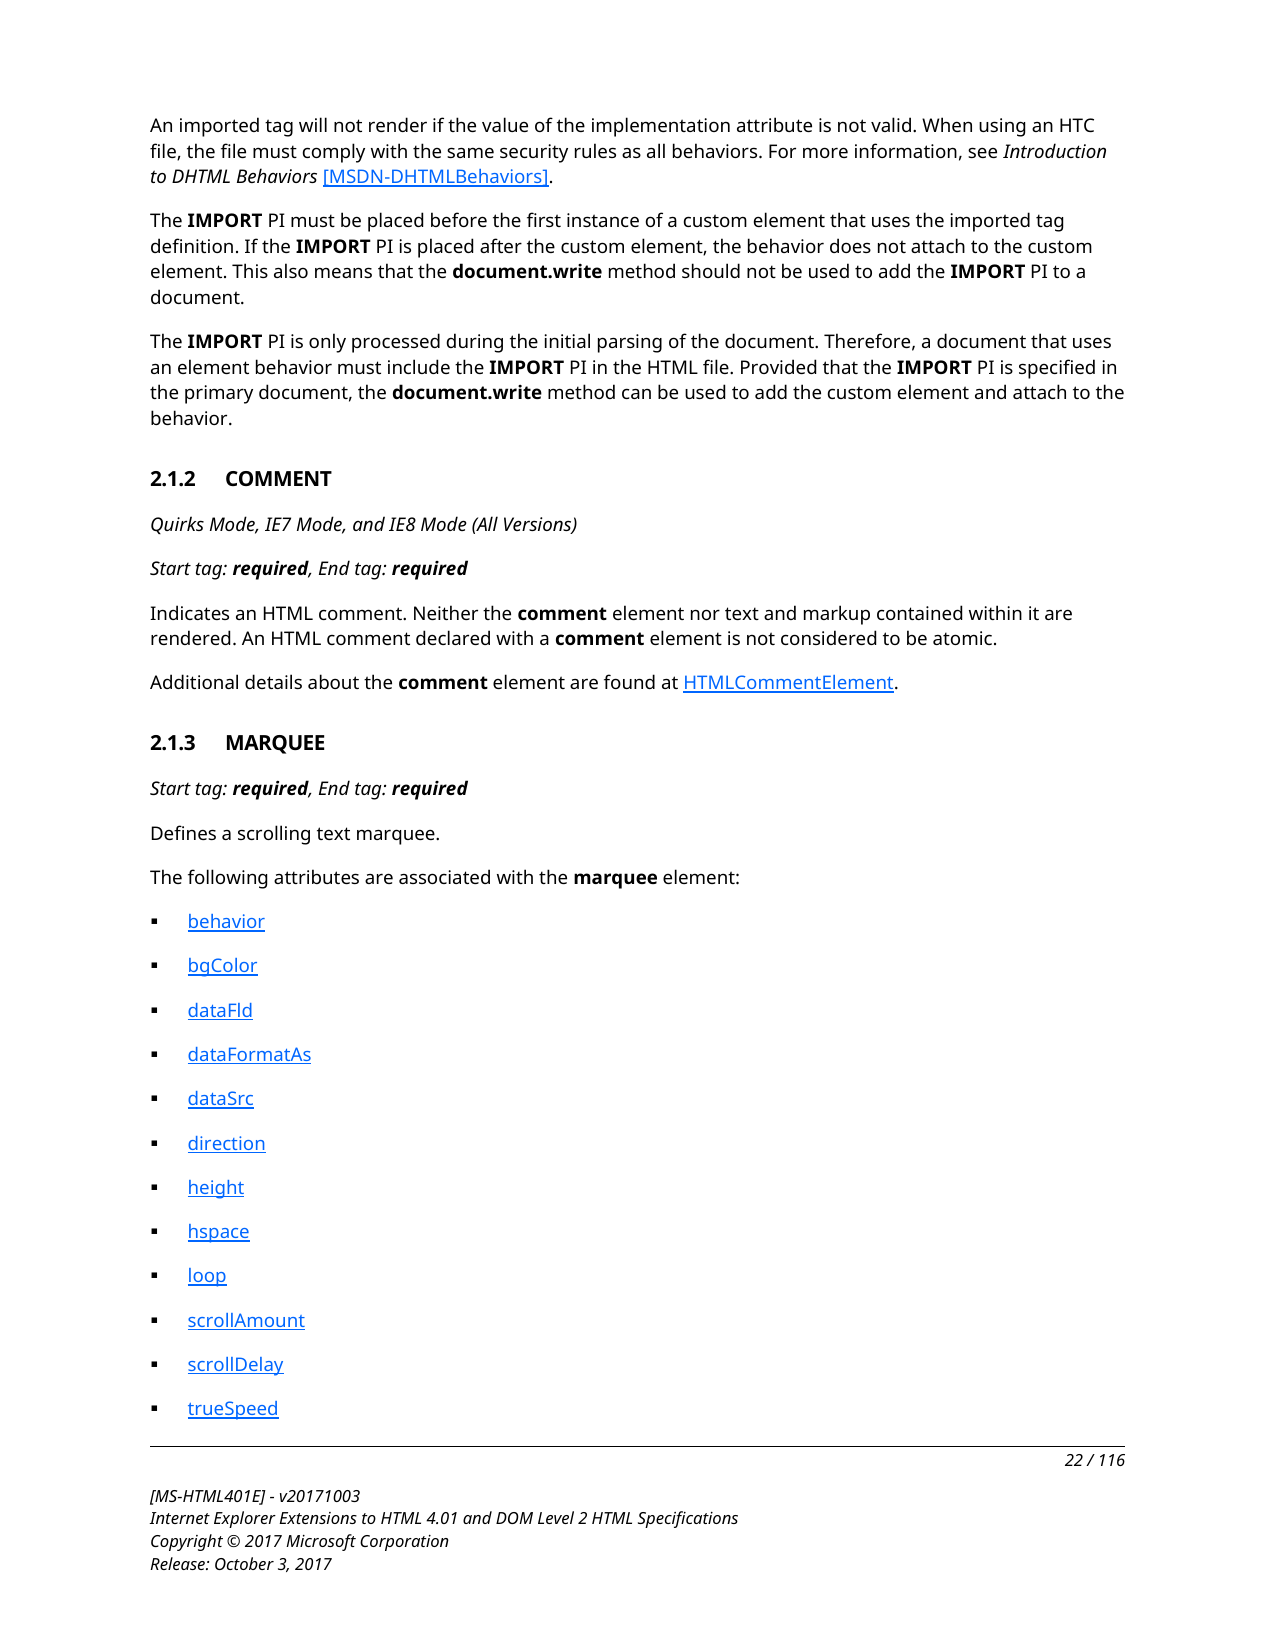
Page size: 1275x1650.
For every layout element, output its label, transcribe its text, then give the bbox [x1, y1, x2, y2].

list dataFormatAs [150, 1041, 1125, 1067]
list dataFld [150, 997, 1125, 1022]
text An imported tag will not render if the value of the implementation attribute is not valid. When using an HTC file, the file must comply with the same security rules as all behaviors. For more information, see Introduction to DHTML Behaviors [MSDN-DHTMLBehaviors]. [150, 112, 1125, 189]
text Additional details about the comment element are found at HTMLCommentElement. [150, 669, 1125, 695]
text The IMPORT PI must be placed before the first instance of a custom element that uses the imported tag definition. If the IMPORT PI is placed after the custom element, the behavior does not attach to the custom element. This also means that the document.write method should not be used to add the IMPORT PI to a document. [150, 208, 1125, 310]
text Indicates an HTML comment. Neither the comment element nor text and markup contained within it are rendered. An HTML comment declared with a comment element is not considered to be atomic. [150, 600, 1125, 651]
text Quirks Mode, IE7 Mode, and IE8 Mode (All Versions) [150, 511, 1125, 537]
subtitle MARQUEE [150, 728, 1125, 757]
list height [150, 1174, 1125, 1199]
text The IMPORT PI is only processed during the initial parsing of the document. Therefore, a document that uses an element behavior must include the IMPORT PI in the HTML file. Provided that the IMPORT PI is specified in the primary document, the document.write method can be used to add the custom element and attach to the behavior. [150, 329, 1125, 431]
list dataSrc [150, 1086, 1125, 1111]
list hspace [150, 1218, 1125, 1244]
list behavior [150, 908, 1125, 934]
text Start tag: required, End tag: required [150, 776, 1125, 801]
text Start tag: required, End tag: required [150, 556, 1125, 581]
list trueSpeed [150, 1395, 1125, 1421]
list scrollDelay [150, 1351, 1125, 1377]
text Defines a scrolling text marquee. [150, 820, 1125, 845]
list bgColor [150, 953, 1125, 978]
subtitle COMMENT [150, 464, 1125, 492]
list scrollAmount [150, 1307, 1125, 1332]
list loop [150, 1263, 1125, 1288]
text The following attributes are associated with the marquee element: [150, 864, 1125, 890]
list direction [150, 1130, 1125, 1155]
